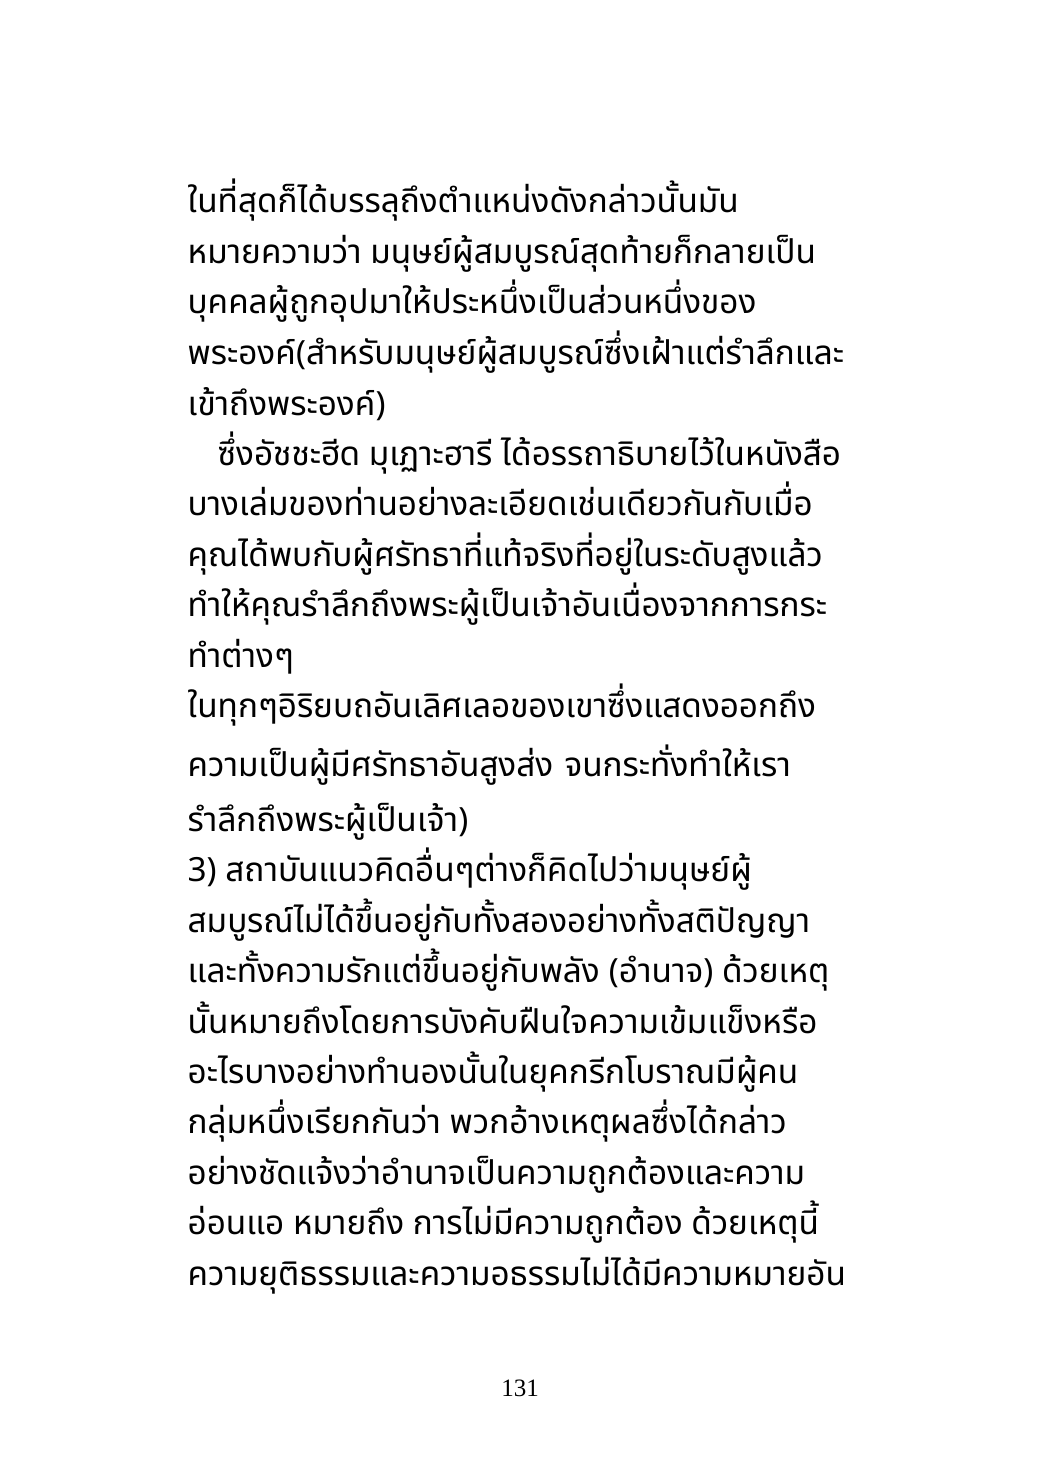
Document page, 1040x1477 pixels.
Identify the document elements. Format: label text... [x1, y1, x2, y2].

text ซึ่งอัชชะฮีด มุเฏาะฮารี ได้อรรถาธิบายไว้ในหนังสือบางเล่มของท่านอย่างละเอียดเช่นเดียวกันกับเมื่อคุณได้พบกับผู้ศรัทธาที่แท้จริงที่อยู่ในระดับสูงแล้วทำให้คุณรำลึกถึงพระผู้เป็นเจ้าอันเนื่องจากการกระทำต่างๆ [187, 430, 852, 682]
text ในทุกๆอิริยบถอันเลิศเลอของเขาซึ่งแสดงออกถึง ความเป็นผู้มีศรัทธาอันสูงส่ง จนกระทั่งทำให้เรารำลึกถึงพระผู้เป็นเจ้า) [187, 682, 852, 846]
text ในที่สุดก็ได้บรรลุถึงตำแหน่งดังกล่าวนั้นมันหมายความว่า มนุษย์ผู้สมบูรณ์สุดท้ายก็กลายเป็นบุคคลผู้ถูกอุปมาให้ประหนึ่งเป็นส่วนหนึ่งของพระองค์(สำหรับมนุษย์ผู้สมบูรณ์ซึ่งเฝ้าแต่รำลึกและเข้าถึงพระองค์) [187, 177, 852, 430]
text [187, 846, 852, 1300]
